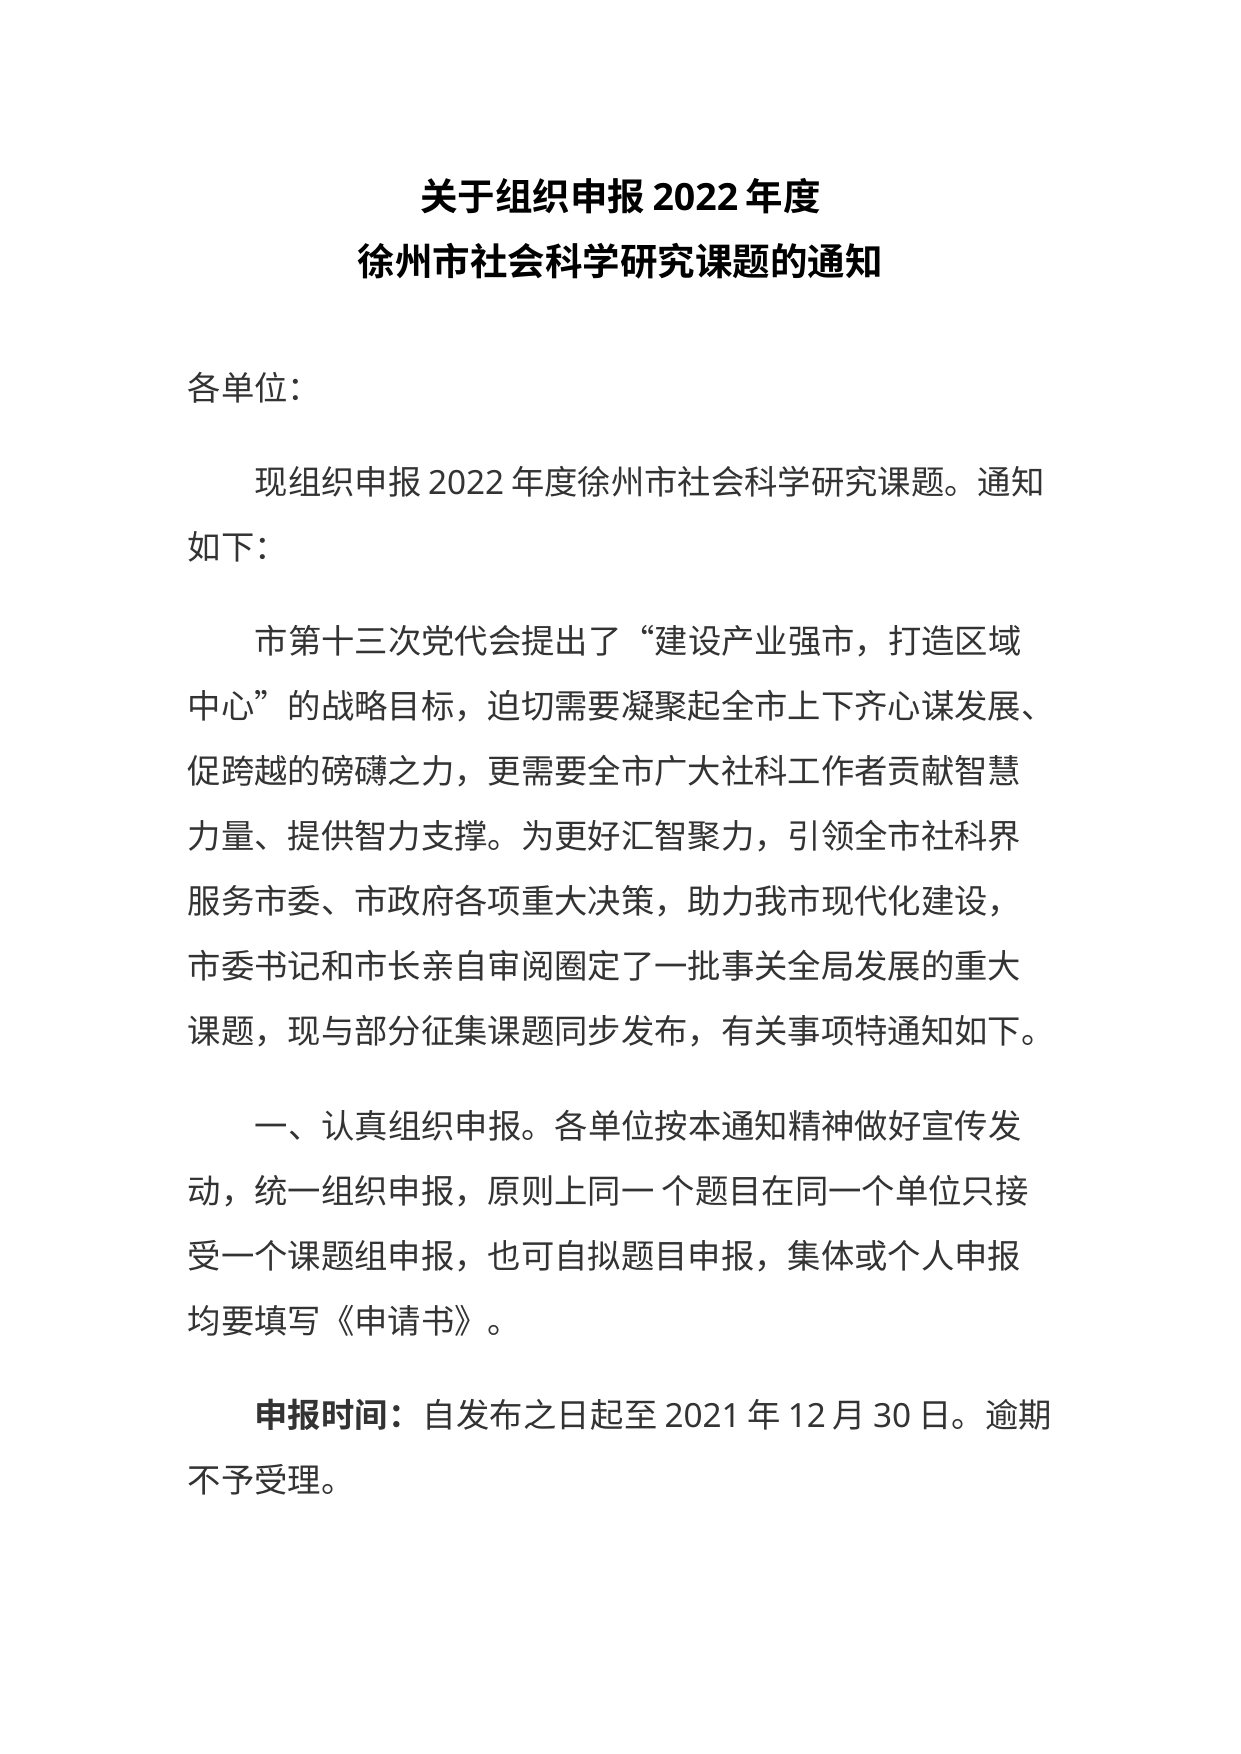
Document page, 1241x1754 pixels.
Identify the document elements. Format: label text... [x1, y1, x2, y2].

text 关于组织申报2022年度 [187, 162, 1053, 227]
text 申报时间：自发布之日起至2021年12月30日。逾期不予受理。 [187, 1380, 1053, 1510]
text 市第十三次党代会提出了“建设产业强市，打造区域中心”的战略目标，迫切需要凝聚起全市上下齐心谋发展、促跨越的磅礴之力，更需要全市广大社科工作者贡献智慧力量、提供智力支撑。为更好汇智聚力，引领全市社科界服务市委、市政府各项重大决策，助力我市现代化建设，市委书记和市长亲自审阅圈定了一批事关全局发展的重大课题，现与部分征集课题同步发布，有关事项特通知如下。 [187, 607, 1053, 1062]
text 徐州市社会科学研究课题的通知 [187, 227, 1053, 292]
text 一、认真组织申报。各单位按本通知精神做好宣传发动，统一组织申报，原则上同一 个题目在同一个单位只接受一个课题组申报，也可自拟题目申报，集体或个人申报均要填写《申请书》。 [187, 1091, 1053, 1351]
text 现组织申报2022年度徐州市社会科学研究课题。通知如下： [187, 448, 1053, 578]
text 各单位： [187, 354, 1053, 419]
